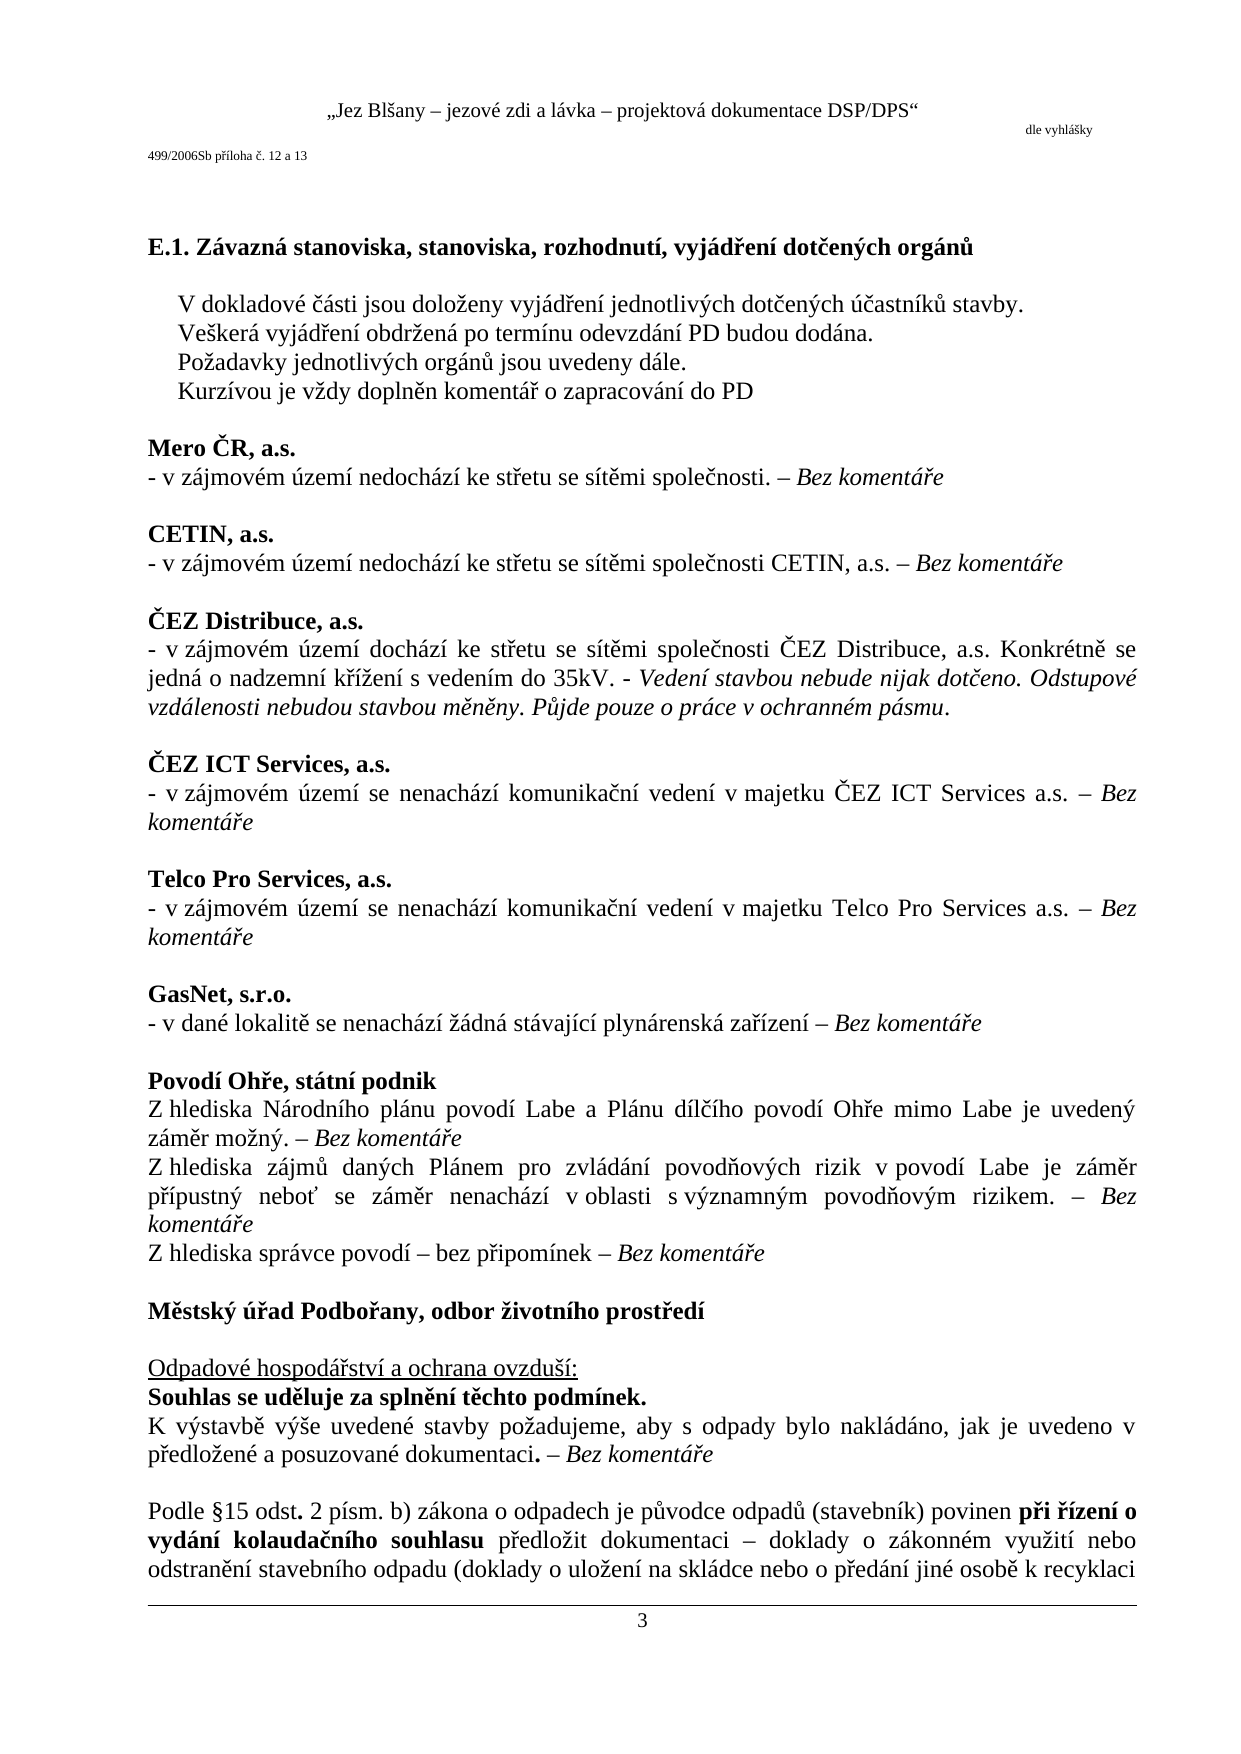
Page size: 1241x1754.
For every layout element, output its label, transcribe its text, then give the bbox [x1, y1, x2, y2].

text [148, 1496, 1137, 1583]
text CETIN, a.s. [148, 519, 1137, 548]
text Telco Pro Services, a.s. [148, 864, 1137, 893]
text - v zájmovém území dochází ke střetu se sítěmi společnosti ČEZ Distribuce, a.s. Konkrétně se jedná o nadzemní křížení s vedením do 35kV. - Vedení stavbou nebude nijak dotčeno. Odstupové vzdálenosti nebudou stavbou měněny. Půjde pouze o práce v ochranném pásmu. [148, 634, 1137, 721]
text V dokladové části jsou doloženy vyjádření jednotlivých dotčených účastníků stavby. [148, 289, 1137, 318]
text ČEZ Distribuce, a.s. [148, 606, 1137, 634]
text K výstavbě výše uvedené stavby požadujeme, aby s odpady bylo nakládáno, jak je uvedeno v předložené a posuzované dokumentaci. – Bez komentáře [148, 1411, 1137, 1468]
text Z hlediska Národního plánu povodí Labe a Plánu dílčího povodí Ohře mimo Labe je uvedený záměr možný. – Bez komentáře [148, 1094, 1137, 1152]
text Odpadové hospodářství a ochrana ovzduší: [148, 1353, 1137, 1382]
text - v dané lokalitě se nenachází žádná stávající plynárenská zařízení – Bez komentáře [148, 1008, 1137, 1037]
text Souhlas se uděluje za splnění těchto podmínek. [148, 1382, 1137, 1411]
text - v zájmovém území nedochází ke střetu se sítěmi společnosti CETIN, a.s. – Bez komentáře [148, 548, 1137, 577]
text Z hlediska zájmů daných Plánem pro zvládání povodňových rizik v povodí Labe je záměr přípustný neboť se záměr nenachází v oblasti s významným povodňovým rizikem. – Bez komentáře [148, 1152, 1137, 1238]
text Požadavky jednotlivých orgánů jsou uvedeny dále. [148, 347, 1137, 376]
text GasNet, s.r.o. [148, 979, 1137, 1008]
text Kurzívou je vždy doplněn komentář o zapracování do PD [148, 376, 1137, 404]
text Veškerá vyjádření obdržená po termínu odevzdání PD budou dodána. [148, 318, 1137, 347]
text - v zájmovém území se nenachází komunikační vedení v majetku Telco Pro Services a.s. – Bez komentáře [148, 893, 1137, 951]
text Povodí Ohře, státní podnik [148, 1066, 1137, 1094]
text - v zájmovém území se nenachází komunikační vedení v majetku ČEZ ICT Services a.s. – Bez komentáře [148, 778, 1137, 836]
text - v zájmovém území nedochází ke střetu se sítěmi společnosti. – Bez komentáře [148, 462, 1137, 491]
text Mero ČR, a.s. [148, 433, 1137, 462]
text ČEZ ICT Services, a.s. [148, 749, 1137, 778]
text Městský úřad Podbořany, odbor životního prostředí [148, 1296, 1137, 1324]
text Z hlediska správce povodí – bez připomínek – Bez komentáře [148, 1238, 1137, 1267]
text E.1. Závazná stanoviska, stanoviska, rozhodnutí, vyjádření dotčených orgánů [148, 232, 1137, 261]
